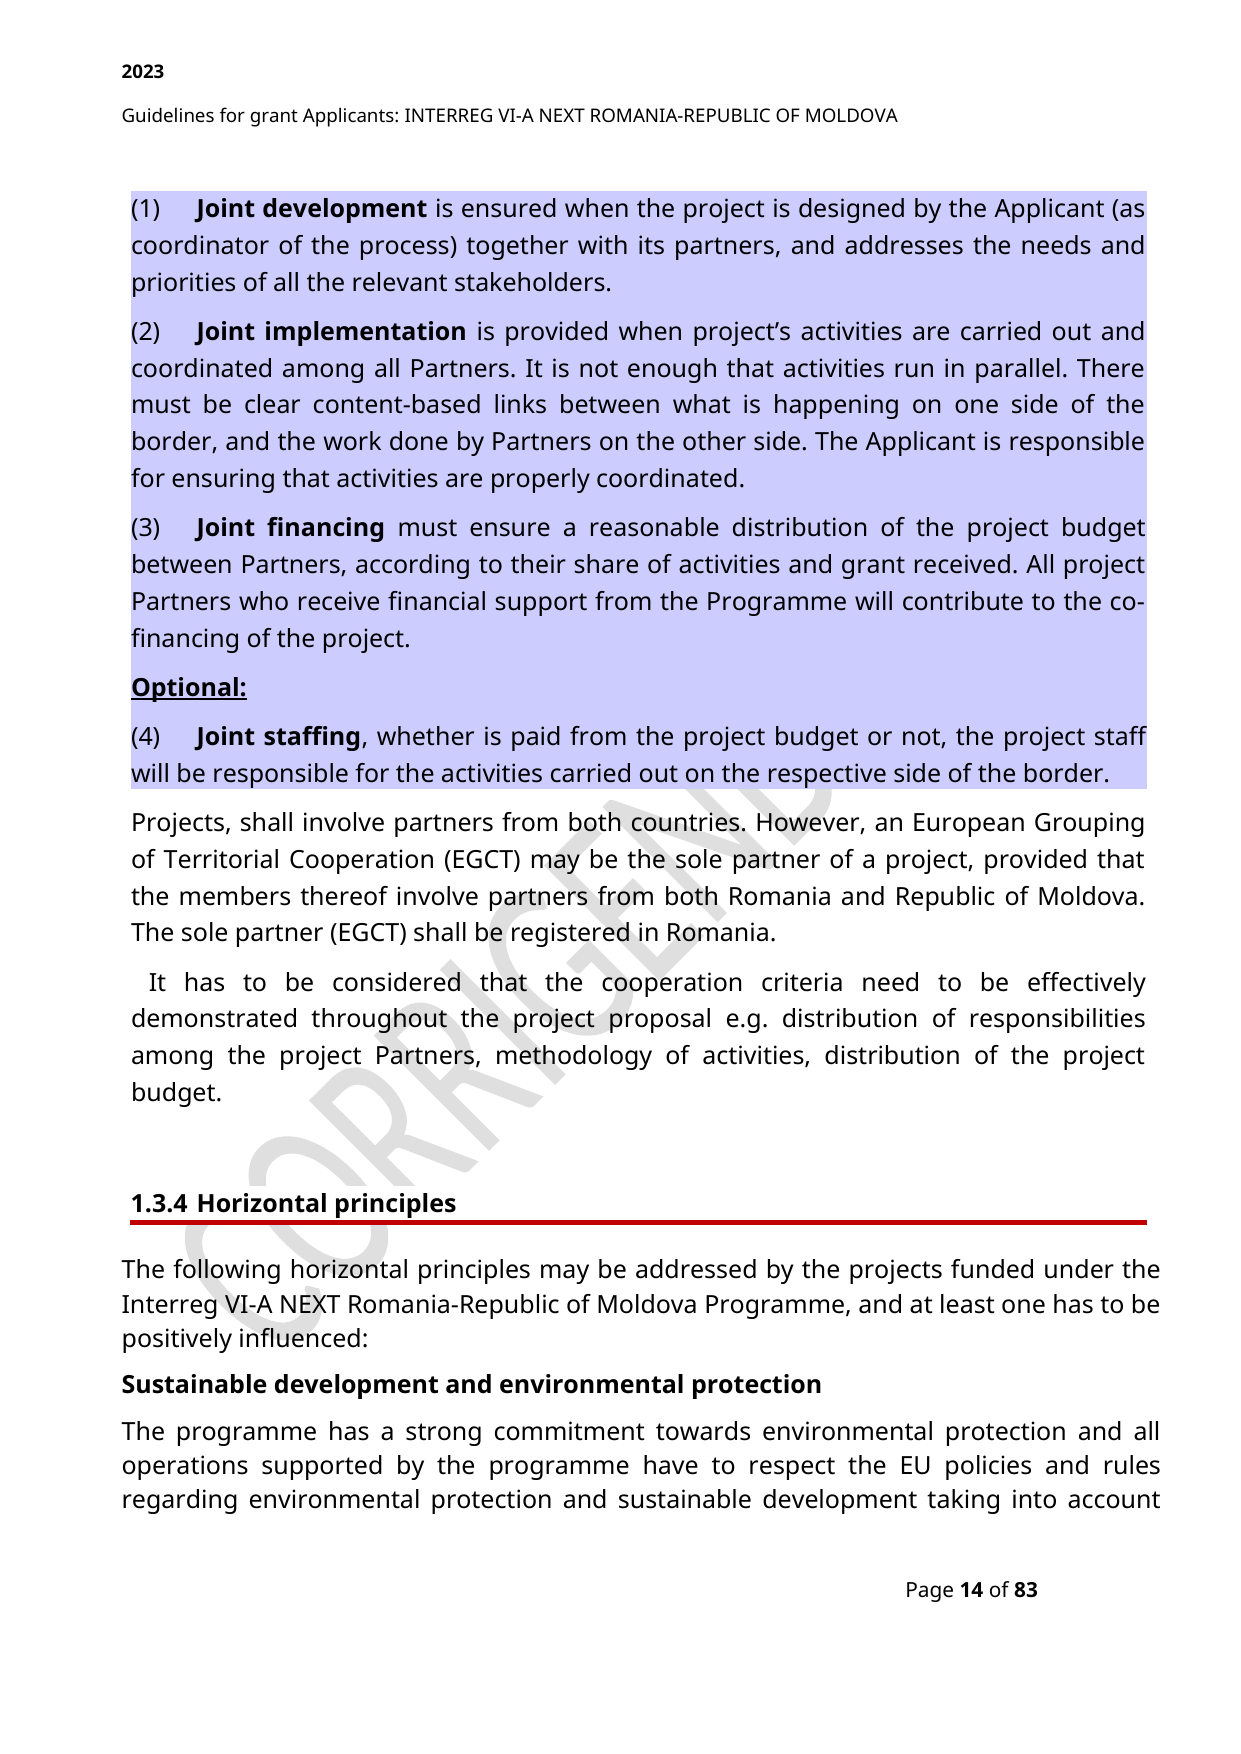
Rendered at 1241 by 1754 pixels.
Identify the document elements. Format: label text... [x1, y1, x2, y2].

text The following horizontal principles may be addressed by the projects funded under the Interreg VI-A NEXT Romania-Republic of Moldova Programme, and at least one has to be positively influenced: [121, 1252, 1162, 1354]
list (1) Joint development is ensured when the project is designed by the Applicant (as coordinator of the process) together with its partners, and addresses the needs and priorities of all the relevant stakeholders. [131, 191, 1147, 298]
text Sustainable development and environmental protection [121, 1367, 1162, 1401]
list (3) Joint financing must ensure a reasonable distribution of the project budget between Partners, according to their share of activities and grant received. All project Partners who receive financial support from the Programme will contribute to the co-financing of the project. [131, 510, 1147, 654]
text It has to be considered that the cooperation criteria need to be effectively demonstrated throughout the project proposal e.g. distribution of responsibilities among the project Partners, methodology of activities, distribution of the project budget. [131, 964, 1147, 1109]
text 1.3.4 Horizontal principles [130, 1186, 1147, 1220]
list (4) Joint staffing, whether is paid from the project budget or not, the project staff will be responsible for the activities carried out on the respective side of the border. [131, 719, 1147, 789]
list (2) Joint implementation is provided when project’s activities are carried out and coordinated among all Partners. It is not enough that activities run in parallel. There must be clear content-based links between what is happening on one side of the border, and the work done by Partners on the other side. The Applicant is responsible for ensuring that activities are properly coordinated. [131, 313, 1147, 495]
list Optional: [131, 669, 1147, 703]
text Projects, shall involve partners from both countries. However, an European Grouping of Territorial Cooperation (EGCT) may be the sole partner of a project, provided that the members thereof involve partners from both Romania and Republic of Moldova. The sole partner (EGCT) shall be registered in Romania. [131, 805, 1147, 949]
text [121, 1413, 1162, 1516]
